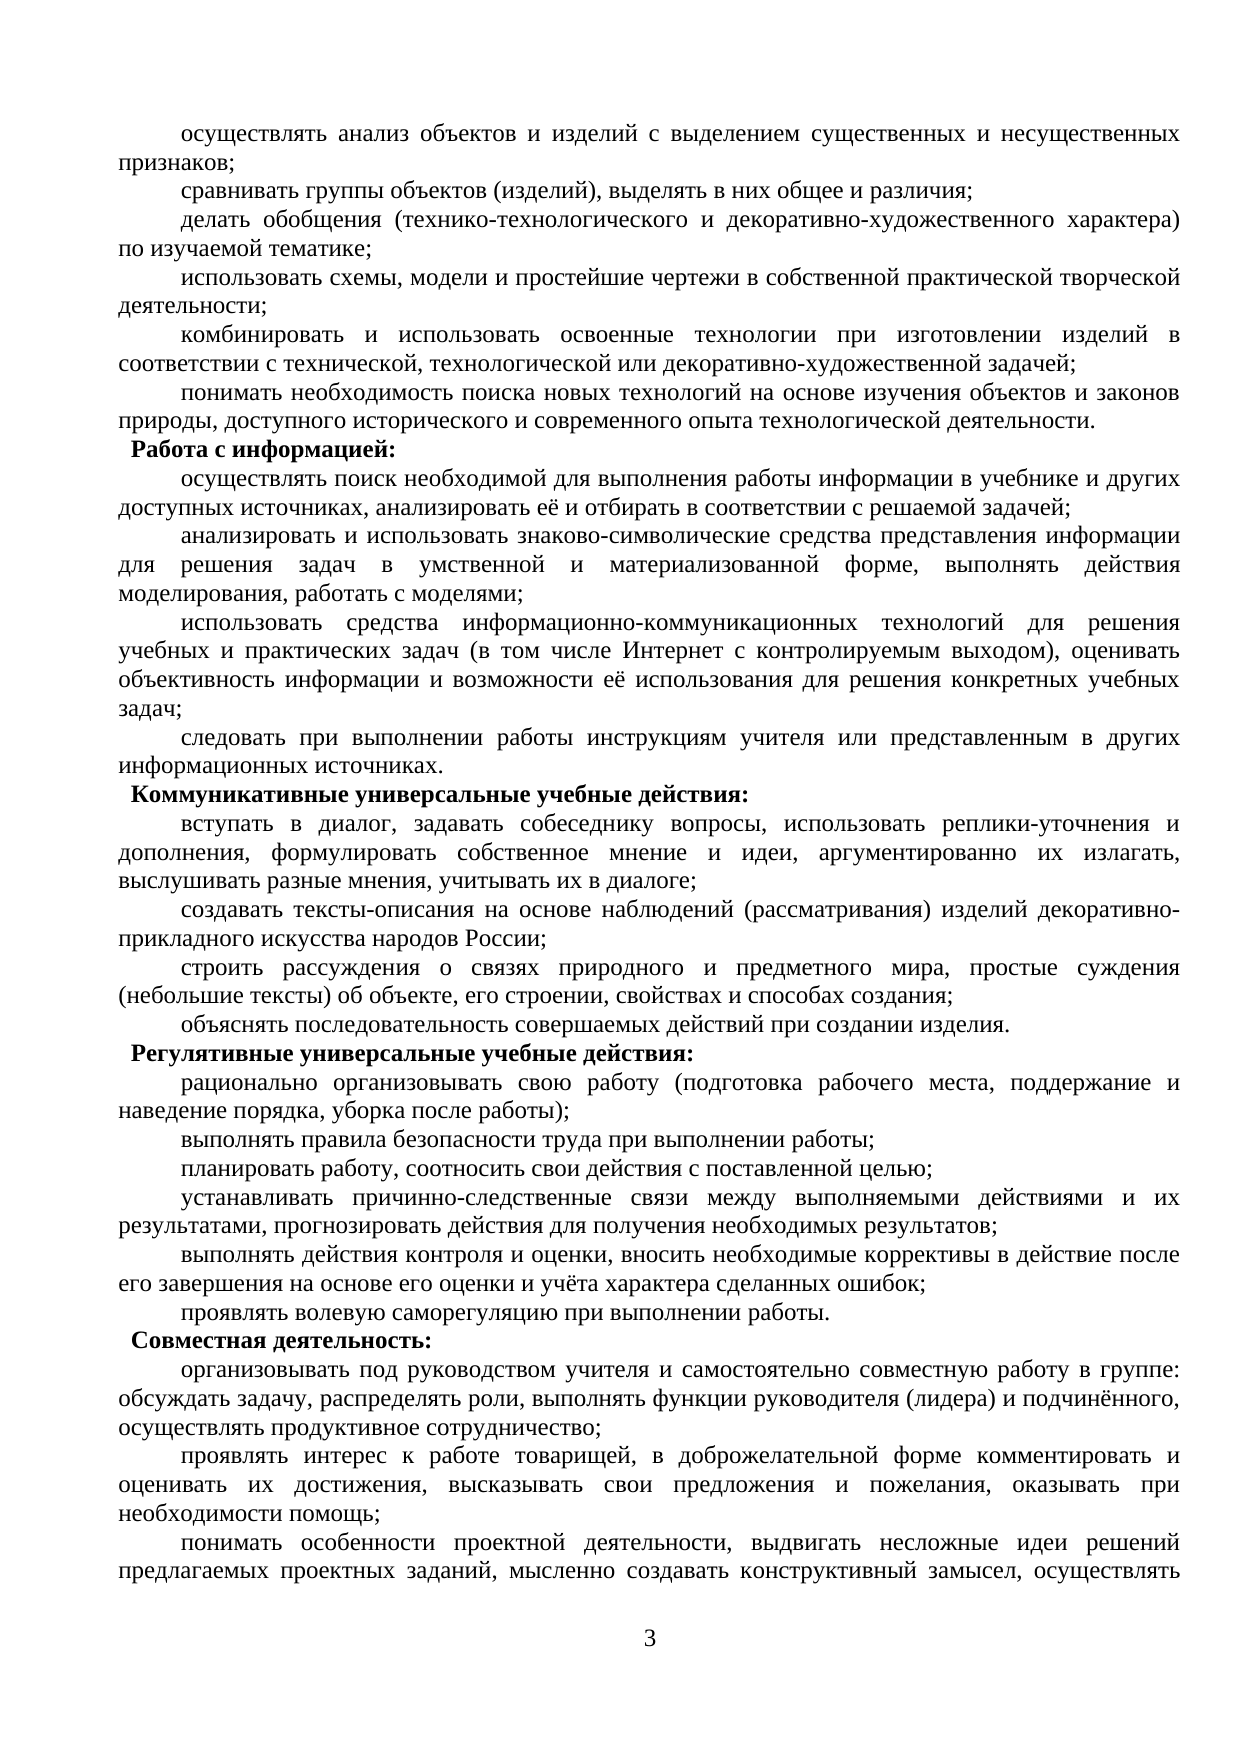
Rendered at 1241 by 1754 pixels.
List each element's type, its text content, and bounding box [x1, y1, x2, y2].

text делать обобщения (технико-технологического и декоративно-художественного характера) по изучаемой тематике; [118, 204, 1181, 262]
text рационально организовывать свою работу (подготовка рабочего места, поддержание и наведение порядка, уборка после работы); [118, 1067, 1181, 1124]
text Коммуникативные универсальные учебные действия: [131, 779, 1181, 808]
text планировать работу, соотносить свои действия с поставленной целью; [118, 1153, 1181, 1182]
text осуществлять поиск необходимой для выполнения работы информации в учебнике и других доступных источниках, анализировать её и отбирать в соответствии с решаемой задачей; [118, 463, 1181, 521]
text понимать необходимость поиска новых технологий на основе изучения объектов и законов природы, доступного исторического и современного опыта технологической деятельности. [118, 377, 1181, 434]
text Регулятивные универсальные учебные действия: [131, 1038, 1181, 1067]
text устанавливать причинно-следственные связи между выполняемыми действиями и их результатами, прогнозировать действия для получения необходимых результатов; [118, 1182, 1181, 1239]
text комбинировать и использовать освоенные технологии при изготовлении изделий в соответствии с технической, технологической или декоративно-художественной задачей; [118, 319, 1181, 377]
text Работа с информацией: [131, 434, 1181, 463]
text анализировать и использовать знаково-символические средства представления информации для решения задач в умственной и материализованной форме, выполнять действия моделирования, работать с моделями; [118, 521, 1181, 607]
text использовать средства информационно-коммуникационных технологий для решения учебных и практических задач (в том числе Интернет с контролируемым выходом), оценивать объективность информации и возможности её использования для решения конкретных учебных задач; [118, 607, 1181, 722]
text использовать схемы, модели и простейшие чертежи в собственной практической творческой деятельности; [118, 262, 1181, 319]
text проявлять интерес к работе товарищей, в доброжелательной форме комментировать и оценивать их достижения, высказывать свои предложения и пожелания, оказывать при необходимости помощь; [118, 1441, 1181, 1527]
text сравнивать группы объектов (изделий), выделять в них общее и различия; [118, 176, 1181, 204]
text создавать тексты-описания на основе наблюдений (рассматривания) изделий декоративно-прикладного искусства народов России; [118, 894, 1181, 952]
text Совместная деятельность: [131, 1326, 1181, 1354]
text осуществлять анализ объектов и изделий с выделением существенных и несущественных признаков; [118, 118, 1181, 176]
text объяснять последовательность совершаемых действий при создании изделия. [118, 1009, 1181, 1038]
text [118, 1527, 1181, 1584]
text строить рассуждения о связях природного и предметного мира, простые суждения (небольшие тексты) об объекте, его строении, свойствах и способах создания; [118, 952, 1181, 1009]
text выполнять действия контроля и оценки, вносить необходимые коррективы в действие после его завершения на основе его оценки и учёта характера сделанных ошибок; [118, 1239, 1181, 1297]
text организовывать под руководством учителя и самостоятельно совместную работу в группе: обсуждать задачу, распределять роли, выполнять функции руководителя (лидера) и подчинённого, осуществлять продуктивное сотрудничество; [118, 1354, 1181, 1441]
text вступать в диалог, задавать собеседнику вопросы, использовать реплики-уточнения и дополнения, формулировать собственное мнение и идеи, аргументированно их излагать, выслушивать разные мнения, учитывать их в диалоге; [118, 808, 1181, 894]
text выполнять правила безопасности труда при выполнении работы; [118, 1124, 1181, 1153]
text проявлять волевую саморегуляцию при выполнении работы. [118, 1297, 1181, 1326]
text следовать при выполнении работы инструкциям учителя или представленным в других информационных источниках. [118, 722, 1181, 779]
